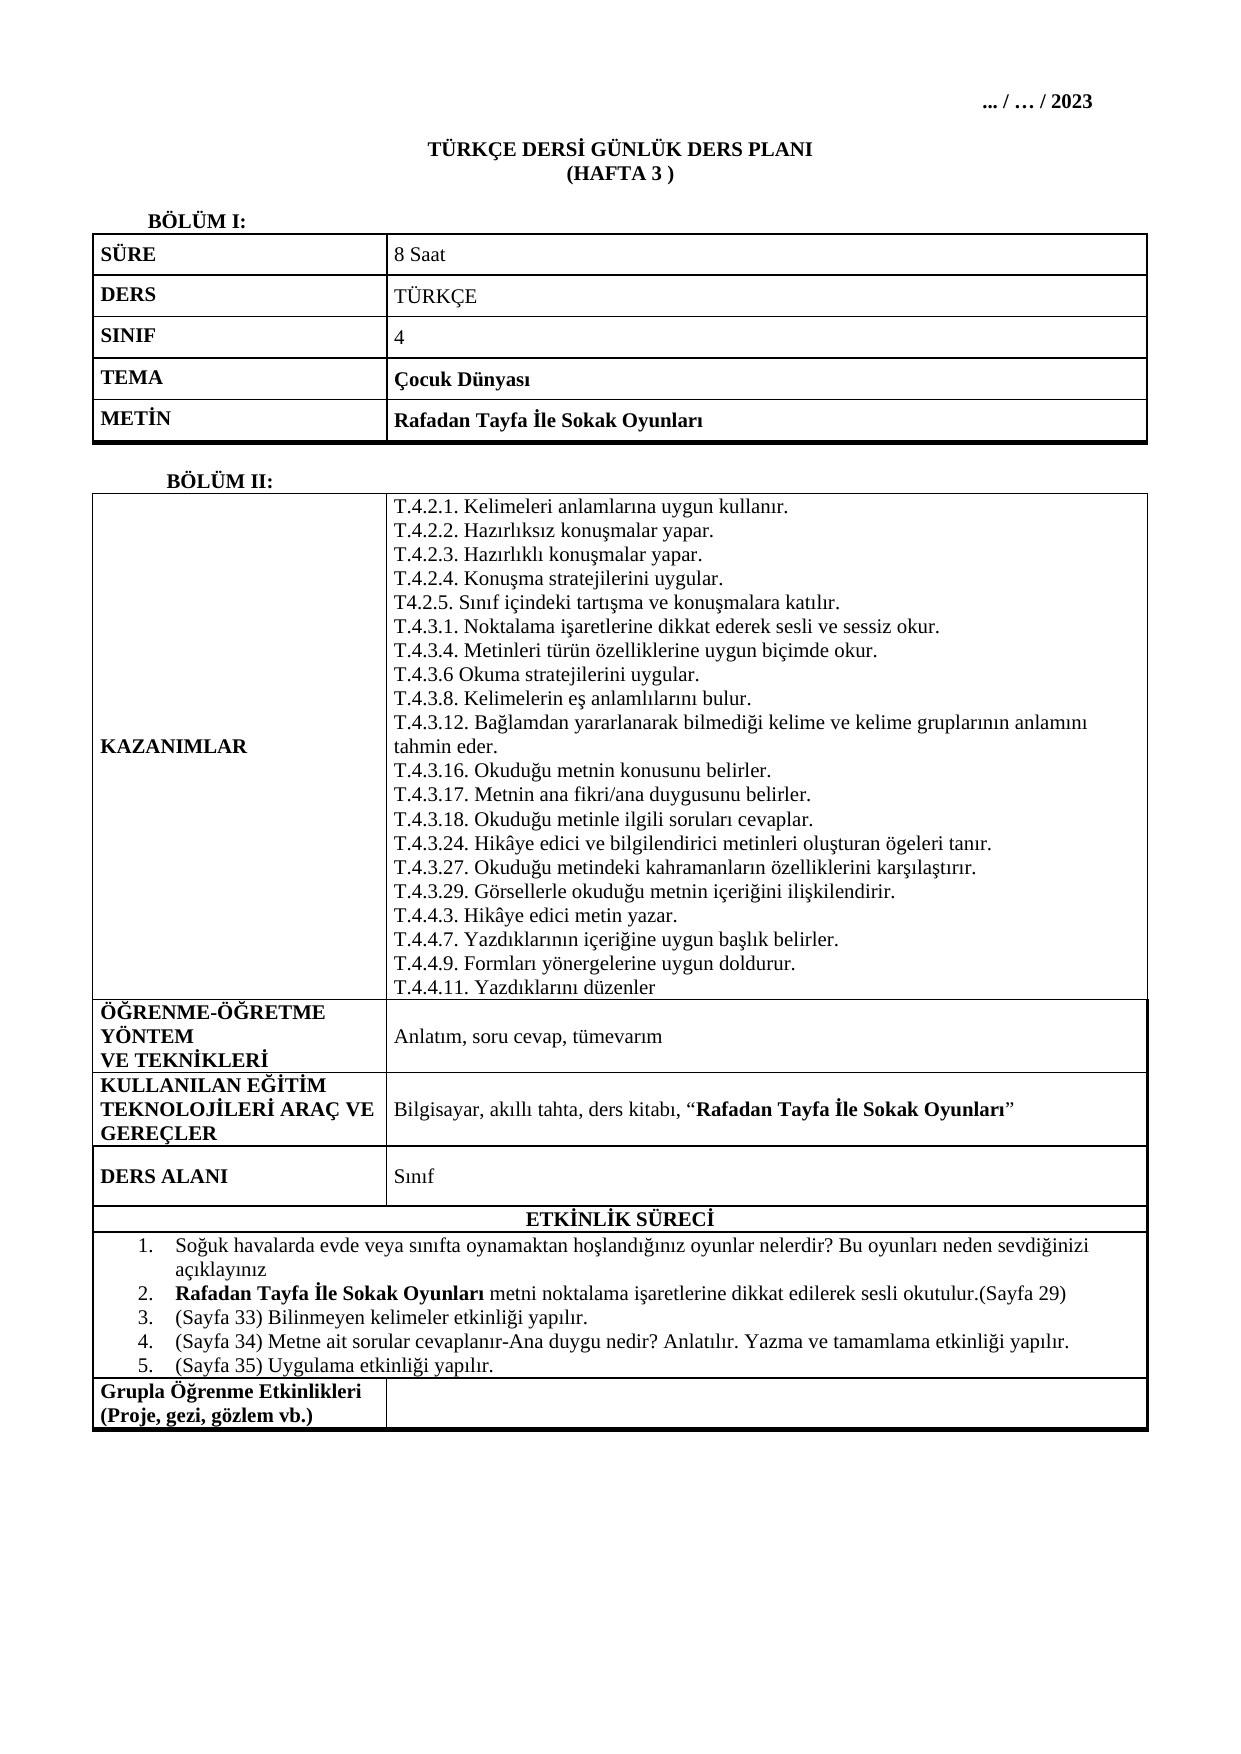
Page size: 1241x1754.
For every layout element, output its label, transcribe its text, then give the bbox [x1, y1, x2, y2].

text BÖLÜM I: [148, 209, 1092, 233]
table_cell TEMA [94, 359, 386, 398]
table_cell Grupla Öğrenme Etkinlikleri (Proje, gezi, gözlem vb.) [94, 1379, 386, 1427]
table_cell Çocuk Dünyası [388, 359, 1146, 398]
table_cell ETKİNLİK SÜRECİ [94, 1207, 1146, 1231]
table_cell Bilgisayar, akıllı tahta, ders kitabı, “Rafadan Tayfa İle Sokak Oyunları” [387, 1073, 1146, 1145]
table_cell DERS [94, 276, 386, 316]
text BÖLÜM II: [148, 468, 1092, 493]
table_cell Anlatım, soru cevap, tümevarım [387, 1000, 1146, 1072]
table_cell TÜRKÇE [388, 276, 1146, 316]
text TÜRKÇE DERSİ GÜNLÜK DERS PLANI [148, 137, 1092, 161]
table_cell Soğuk havalarda evde veya sınıfta oynamaktan hoşlandığınız oyunlar nelerdir? Bu oyunları neden sevdiğinizi açıklayınız Rafadan Tayfa İle Sokak Oyunları metni noktalama işaretlerine dikkat edilerek sesli okutulur.(Sayfa 29) (Sayfa 33) Bilinmeyen kelimeler etkinliği yapılır. (Sayfa 34) Metne ait sorular cevaplanır-Ana duygu nedir? Anlatılır. Yazma ve tamamlama etkinliği yapılır. (Sayfa 35) Uygulama etkinliği yapılır. [94, 1233, 1146, 1377]
table_cell SINIF [94, 317, 386, 357]
table_cell 4 [388, 317, 1146, 357]
table_cell KULLANILAN EĞİTİM TEKNOLOJİLERİ ARAÇ VE GEREÇLER [93, 1073, 386, 1145]
table_header 8 Saat [388, 235, 1146, 274]
table_cell Rafadan Tayfa İle Sokak Oyunları [388, 400, 1146, 440]
table_cell ÖĞRENME-ÖĞRETME YÖNTEM VE TEKNİKLERİ [93, 1000, 386, 1072]
text ... / … / 2023 [148, 89, 1092, 113]
table_header SÜRE [94, 235, 386, 274]
text (HAFTA 3 ) [148, 161, 1092, 185]
table_cell METİN [94, 400, 386, 440]
table_header KAZANIMLAR [93, 494, 386, 999]
table_cell Sınıf [387, 1147, 1146, 1205]
table_cell [387, 1379, 1146, 1427]
table_header T.4.2.1. Kelimeleri anlamlarına uygun kullanır. T.4.2.2. Hazırlıksız konuşmalar yapar. T.4.2.3. Hazırlıklı konuşmalar yapar. T.4.2.4. Konuşma stratejilerini uygular. T4.2.5. Sınıf içindeki tartışma ve konuşmalara katılır. T.4.3.1. Noktalama işaretlerine dikkat ederek sesli ve sessiz okur. T.4.3.4. Metinleri türün özelliklerine uygun biçimde okur. T.4.3.6 Okuma stratejilerini uygular. T.4.3.8. Kelimelerin eş anlamlılarını bulur. T.4.3.12. Bağlamdan yararlanarak bilmediği kelime ve kelime gruplarının anlamını tahmin eder. T.4.3.16. Okuduğu metnin konusunu belirler. T.4.3.17. Metnin ana fikri/ana duygusunu belirler. T.4.3.18. Okuduğu metinle ilgili soruları cevaplar. T.4.3.24. Hikâye edici ve bilgilendirici metinleri oluşturan ögeleri tanır. T.4.3.27. Okuduğu metindeki kahramanların özelliklerini karşılaştırır. T.4.3.29. Görsellerle okuduğu metnin içeriğini ilişkilendirir. T.4.4.3. Hikâye edici metin yazar. T.4.4.7. Yazdıklarının içeriğine uygun başlık belirler. T.4.4.9. Formları yönergelerine uygun doldurur. T.4.4.11. Yazdıklarını düzenler [387, 494, 1147, 999]
table_cell DERS ALANI [94, 1147, 386, 1205]
